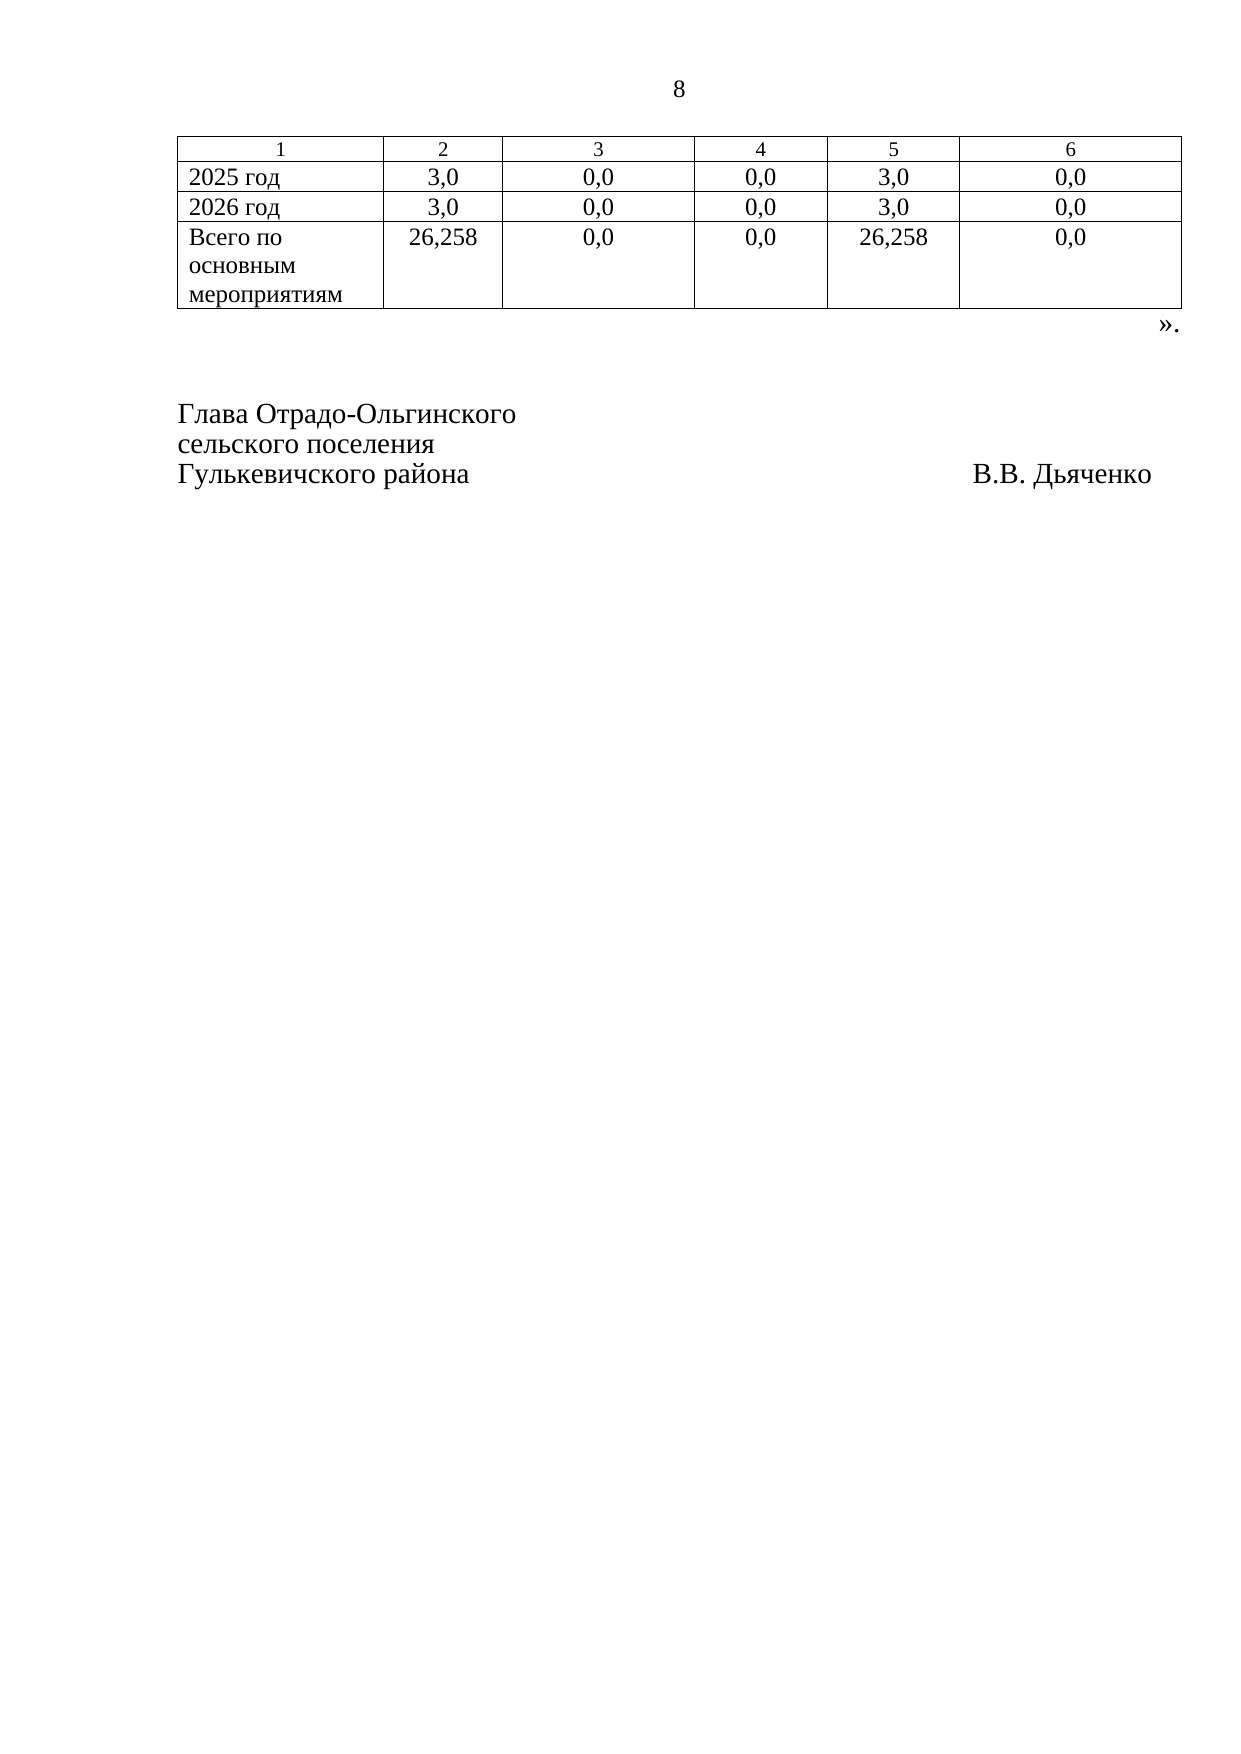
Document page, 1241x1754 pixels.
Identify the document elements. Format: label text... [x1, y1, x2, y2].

table_header 2 [384, 137, 502, 161]
table_cell 0,0 [503, 162, 694, 191]
table_header 3 [503, 137, 694, 161]
table_header 6 [960, 137, 1181, 161]
table_cell 3,0 [828, 162, 959, 191]
table_header 5 [828, 137, 959, 161]
table_cell 0,0 [695, 162, 827, 191]
text Гулькевичского района В.В. Дьяченко [177, 459, 1181, 489]
table_cell 2025 год [178, 162, 383, 191]
table_cell Всего по основным мероприятиям [178, 222, 383, 308]
text сельского поселения [177, 429, 1181, 459]
table_cell 2026 год [178, 192, 383, 221]
table_cell 0,0 [960, 192, 1181, 221]
table_header 1 [178, 137, 383, 161]
table_cell 0,0 [695, 192, 827, 221]
text Глава Отрадо-Ольгинского [177, 399, 1181, 429]
table_cell 26,258 [828, 222, 959, 308]
table_cell 0,0 [695, 222, 827, 308]
table_cell 3,0 [384, 192, 502, 221]
table_cell 0,0 [960, 222, 1181, 308]
table_cell 0,0 [503, 192, 694, 221]
table_cell 0,0 [503, 222, 694, 308]
table_cell 3,0 [384, 162, 502, 191]
table_header 4 [695, 137, 827, 161]
table_cell 0,0 [960, 162, 1181, 191]
text ». [1093, 309, 1181, 339]
table_cell 3,0 [828, 192, 959, 221]
table_cell 26,258 [384, 222, 502, 308]
